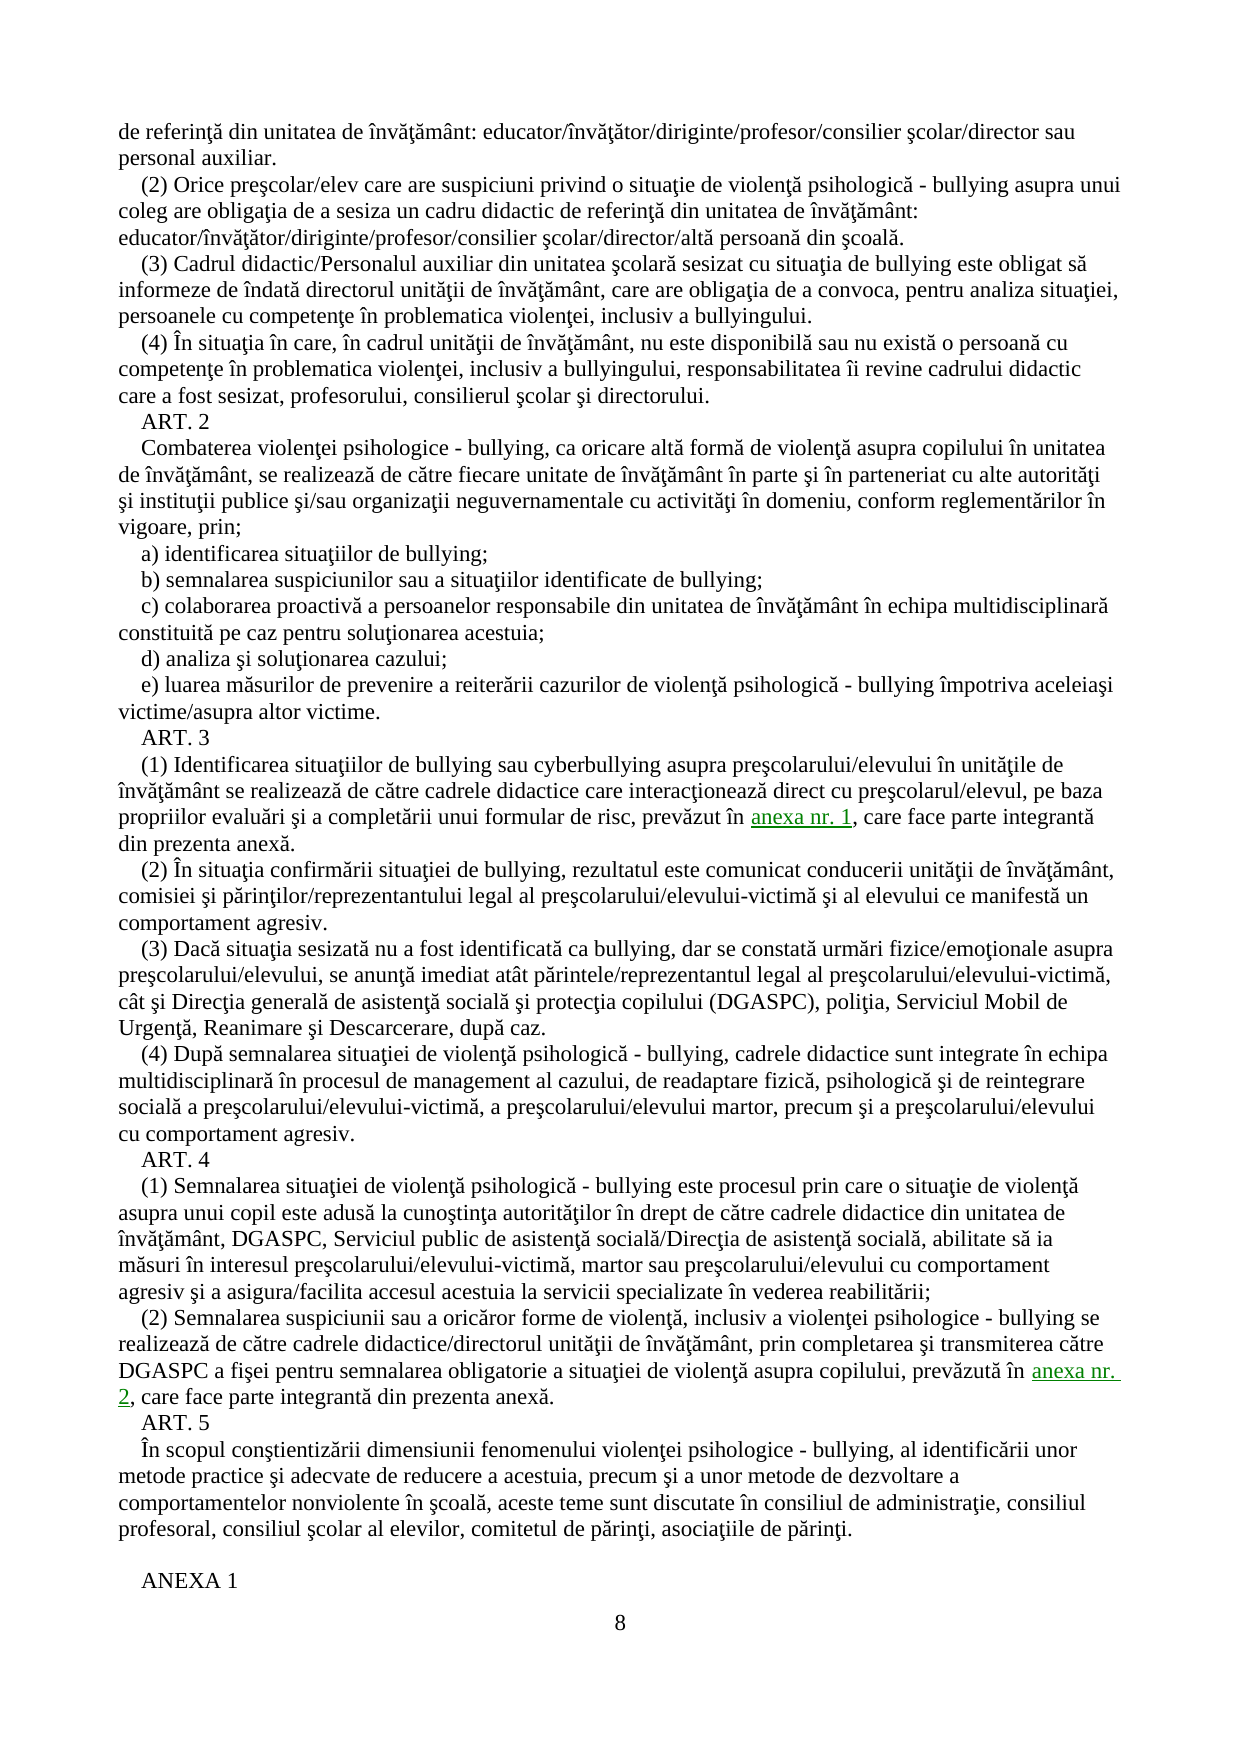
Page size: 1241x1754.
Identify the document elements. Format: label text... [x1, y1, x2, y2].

text În scopul conştientizării dimensiunii fenomenului violenţei psihologice - bullying, al identificării unor metode practice şi adecvate de reducere a acestuia, precum şi a unor metode de dezvoltare a comportamentelor nonviolente în şcoală, aceste teme sunt discutate în consiliul de administraţie, consiliul profesoral, consiliul şcolar al elevilor, comitetul de părinţi, asociaţiile de părinţi. [118, 1436, 1122, 1541]
text ART. 3 [118, 724, 1122, 751]
text (3) Cadrul didactic/Personalul auxiliar din unitatea şcolară sesizat cu situaţia de bullying este obligat să informeze de îndată directorul unităţii de învăţământ, care are obligaţia de a convoca, pentru analiza situaţiei, persoanele cu competenţe în problematica violenţei, inclusiv a bullyingului. [118, 250, 1122, 329]
text ART. 2 [118, 408, 1122, 434]
text (1) Semnalarea situaţiei de violenţă psihologică - bullying este procesul prin care o situaţie de violenţă asupra unui copil este adusă la cunoştinţa autorităţilor în drept de către cadrele didactice din unitatea de învăţământ, DGASPC, Serviciul public de asistenţă socială/Direcţia de asistenţă socială, abilitate să ia măsuri în interesul preşcolarului/elevului-victimă, martor sau preşcolarului/elevului cu comportament agresiv şi a asigura/facilita accesul acestuia la servicii specializate în vederea reabilitării; [118, 1172, 1122, 1304]
text (2) În situaţia confirmării situaţiei de bullying, rezultatul este comunicat conducerii unităţii de învăţământ, comisiei şi părinţilor/reprezentantului legal al preşcolarului/elevului-victimă şi al elevului ce manifestă un comportament agresiv. [118, 856, 1122, 935]
text Combaterea violenţei psihologice - bullying, ca oricare altă formă de violenţă asupra copilului în unitatea de învăţământ, se realizează de către fiecare unitate de învăţământ în parte şi în parteneriat cu alte autorităţi şi instituţii publice şi/sau organizaţii neguvernamentale cu activităţi în domeniu, conform reglementărilor în vigoare, prin; [118, 434, 1122, 540]
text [118, 118, 1122, 171]
text ART. 4 [118, 1146, 1122, 1172]
text a) identificarea situaţiilor de bullying; [118, 540, 1122, 566]
text (4) După semnalarea situaţiei de violenţă psihologică - bullying, cadrele didactice sunt integrate în echipa multidisciplinară în procesul de management al cazului, de readaptare fizică, psihologică şi de reintegrare socială a preşcolarului/elevului-victimă, a preşcolarului/elevului martor, precum şi a preşcolarului/elevului cu comportament agresiv. [118, 1041, 1122, 1146]
text e) luarea măsurilor de prevenire a reiterării cazurilor de violenţă psihologică - bullying împotriva aceleiaşi victime/asupra altor victime. [118, 672, 1122, 724]
text ANEXA 1 [118, 1568, 1122, 1594]
text c) colaborarea proactivă a persoanelor responsabile din unitatea de învăţământ în echipa multidisciplinară constituită pe caz pentru soluţionarea acestuia; [118, 592, 1122, 645]
text d) analiza şi soluţionarea cazului; [118, 645, 1122, 672]
text (1) Identificarea situaţiilor de bullying sau cyberbullying asupra preşcolarului/elevului în unităţile de învăţământ se realizează de către cadrele didactice care interacţionează direct cu preşcolarul/elevul, pe baza propriilor evaluări şi a completării unui formular de risc, prevăzut în anexa nr. 1, care face parte integrantă din prezenta anexă. [118, 751, 1122, 856]
text (2) Semnalarea suspiciunii sau a oricăror forme de violenţă, inclusiv a violenţei psihologice - bullying se realizează de către cadrele didactice/directorul unităţii de învăţământ, prin completarea şi transmiterea către DGASPC a fişei pentru semnalarea obligatorie a situaţiei de violenţă asupra copilului, prevăzută în anexa nr. 2, care face parte integrantă din prezenta anexă. [118, 1304, 1122, 1409]
text (4) În situaţia în care, în cadrul unităţii de învăţământ, nu este disponibilă sau nu există o persoană cu competenţe în problematica violenţei, inclusiv a bullyingului, responsabilitatea îi revine cadrului didactic care a fost sesizat, profesorului, consilierul şcolar şi directorului. [118, 329, 1122, 408]
text b) semnalarea suspiciunilor sau a situaţiilor identificate de bullying; [118, 566, 1122, 592]
text (3) Dacă situaţia sesizată nu a fost identificată ca bullying, dar se constată urmări fizice/emoţionale asupra preşcolarului/elevului, se anunţă imediat atât părintele/reprezentantul legal al preşcolarului/elevului-victimă, cât şi Direcţia generală de asistenţă socială şi protecţia copilului (DGASPC), poliţia, Serviciul Mobil de Urgenţă, Reanimare şi Descarcerare, după caz. [118, 935, 1122, 1041]
text ART. 5 [118, 1409, 1122, 1436]
text (2) Orice preşcolar/elev care are suspiciuni privind o situaţie de violenţă psihologică - bullying asupra unui coleg are obligaţia de a sesiza un cadru didactic de referinţă din unitatea de învăţământ: educator/învăţător/diriginte/profesor/consilier şcolar/director/altă persoană din şcoală. [118, 171, 1122, 250]
